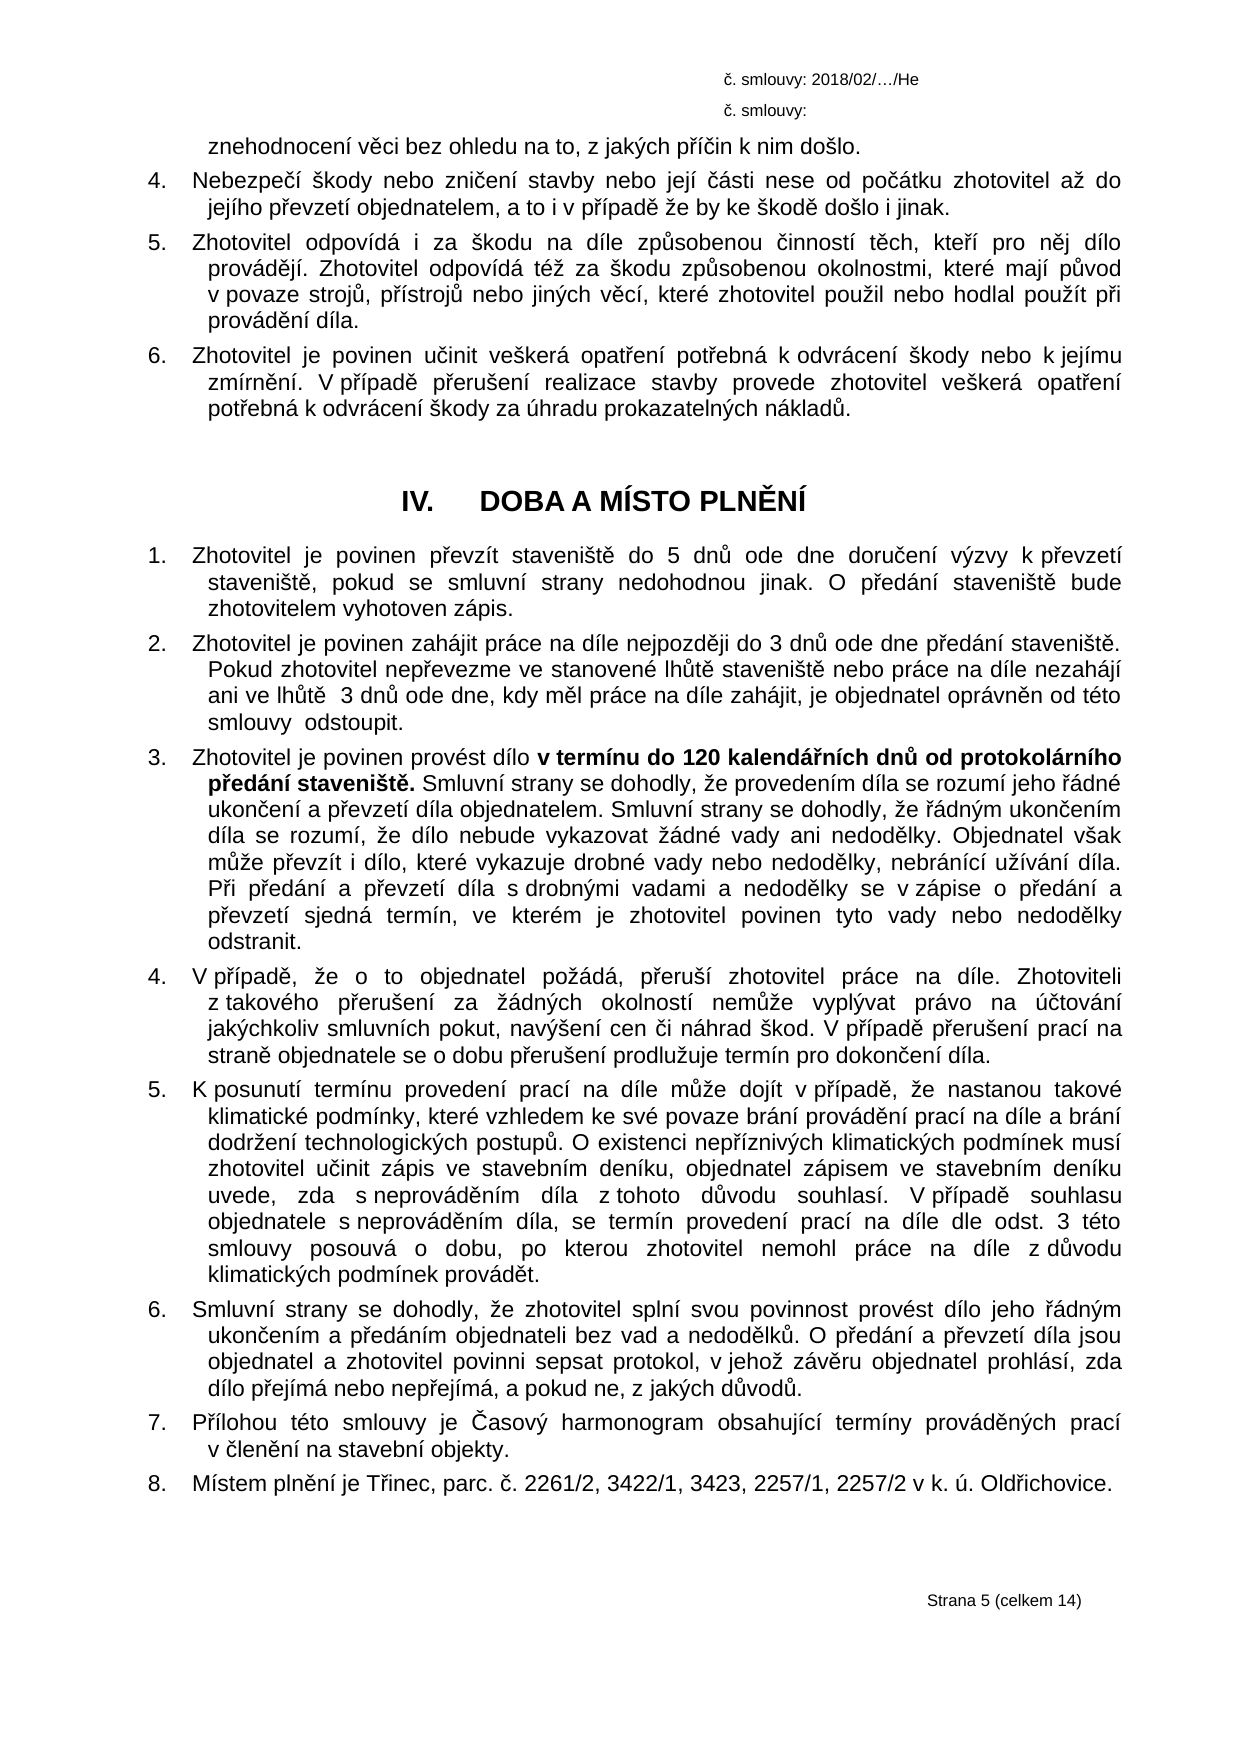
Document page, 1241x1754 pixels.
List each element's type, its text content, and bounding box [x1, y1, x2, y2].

subtitle 4. Nebezpečí škody nebo zničení stavby nebo její části nese od počátku zhotovitel až do jejího převzetí objednatelem, a to i v případě že by ke škodě došlo i jinak. [148, 167, 1122, 220]
subtitle 2. Zhotovitel je povinen zahájit práce na díle nejpozději do 3 dnů ode dne předání staveniště. Pokud zhotovitel nepřevezme ve stanovené lhůtě staveniště nebo práce na díle nezahájí ani ve lhůtě 3 dnů ode dne, kdy měl práce na díle zahájit, je objednatel oprávněn od této smlouvy odstoupit. [148, 630, 1122, 735]
subtitle DOBA A MÍSTO PLNĚNÍ [118, 484, 1122, 517]
subtitle 4. V případě, že o to objednatel požádá, přeruší zhotovitel práce na díle. Zhotoviteli z takového přerušení za žádných okolností nemůže vyplývat právo na účtování jakýchkoliv smluvních pokut, navýšení cen či náhrad škod. V případě přerušení prací na straně objednatele se o dobu přerušení prodlužuje termín pro dokončení díla. [148, 963, 1122, 1068]
subtitle 1. Zhotovitel je povinen převzít staveniště do 5 dnů ode dne doručení výzvy k převzetí staveniště, pokud se smluvní strany nedohodnou jinak. O předání staveniště bude zhotovitelem vyhotoven zápis. [148, 542, 1122, 621]
subtitle 5. K posunutí termínu provedení prací na díle může dojít v případě, že nastanou takové klimatické podmínky, které vzhledem ke své povaze brání provádění prací na díle a brání dodržení technologických postupů. O existenci nepříznivých klimatických podmínek musí zhotovitel učinit zápis ve stavebním deníku, objednatel zápisem ve stavebním deníku uvede, zda s neprováděním díla z tohoto důvodu souhlasí. V případě souhlasu objednatele s neprováděním díla, se termín provedení prací na díle dle odst. 3 této smlouvy posouvá o dobu, po kterou zhotovitel nemohl práce na díle z důvodu klimatických podmínek provádět. [148, 1076, 1122, 1287]
subtitle 6. Zhotovitel je povinen učinit veškerá opatření potřebná k odvrácení škody nebo k jejímu zmírnění. V případě přerušení realizace stavby provede zhotovitel veškerá opatření potřebná k odvrácení škody za úhradu prokazatelných nákladů. [148, 342, 1122, 421]
subtitle 3. Zhotovitel je povinen provést dílo v termínu do 120 kalendářních dnů od protokolárního předání staveniště. Smluvní strany se dohodly, že provedením díla se rozumí jeho řádné ukončení a převzetí díla objednatelem. Smluvní strany se dohodly, že řádným ukončením díla se rozumí, že dílo nebude vykazovat žádné vady ani nedodělky. Objednatel však může převzít i dílo, které vykazuje drobné vady nebo nedodělky, nebránící užívání díla. Při předání a převzetí díla s drobnými vadami a nedodělky se v zápise o předání a převzetí sjedná termín, ve kterém je zhotovitel povinen tyto vady nebo nedodělky odstranit. [148, 743, 1122, 954]
subtitle 7. Přílohou této smlouvy je Časový harmonogram obsahující termíny prováděných prací v členění na stavební objekty. [148, 1409, 1122, 1462]
subtitle 6. Smluvní strany se dohodly, že zhotovitel splní svou povinnost provést dílo jeho řádným ukončením a předáním objednateli bez vad a nedodělků. O předání a převzetí díla jsou objednatel a zhotovitel povinni sepsat protokol, v jehož závěru objednatel prohlásí, zda dílo přejímá nebo nepřejímá, a pokud ne, z jakých důvodů. [148, 1296, 1122, 1401]
subtitle 8. Místem plnění je Třinec, parc. č. 2261/2, 3422/1, 3423, 2257/1, 2257/2 v k. ú. Oldřichovice. [148, 1470, 1122, 1497]
subtitle 5. Zhotovitel odpovídá i za škodu na díle způsobenou činností těch, kteří pro něj dílo provádějí. Zhotovitel odpovídá též za škodu způsobenou okolnostmi, které mají původ v povaze strojů, přístrojů nebo jiných věcí, které zhotovitel použil nebo hodlal použít při provádění díla. [148, 228, 1122, 334]
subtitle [148, 133, 1122, 159]
